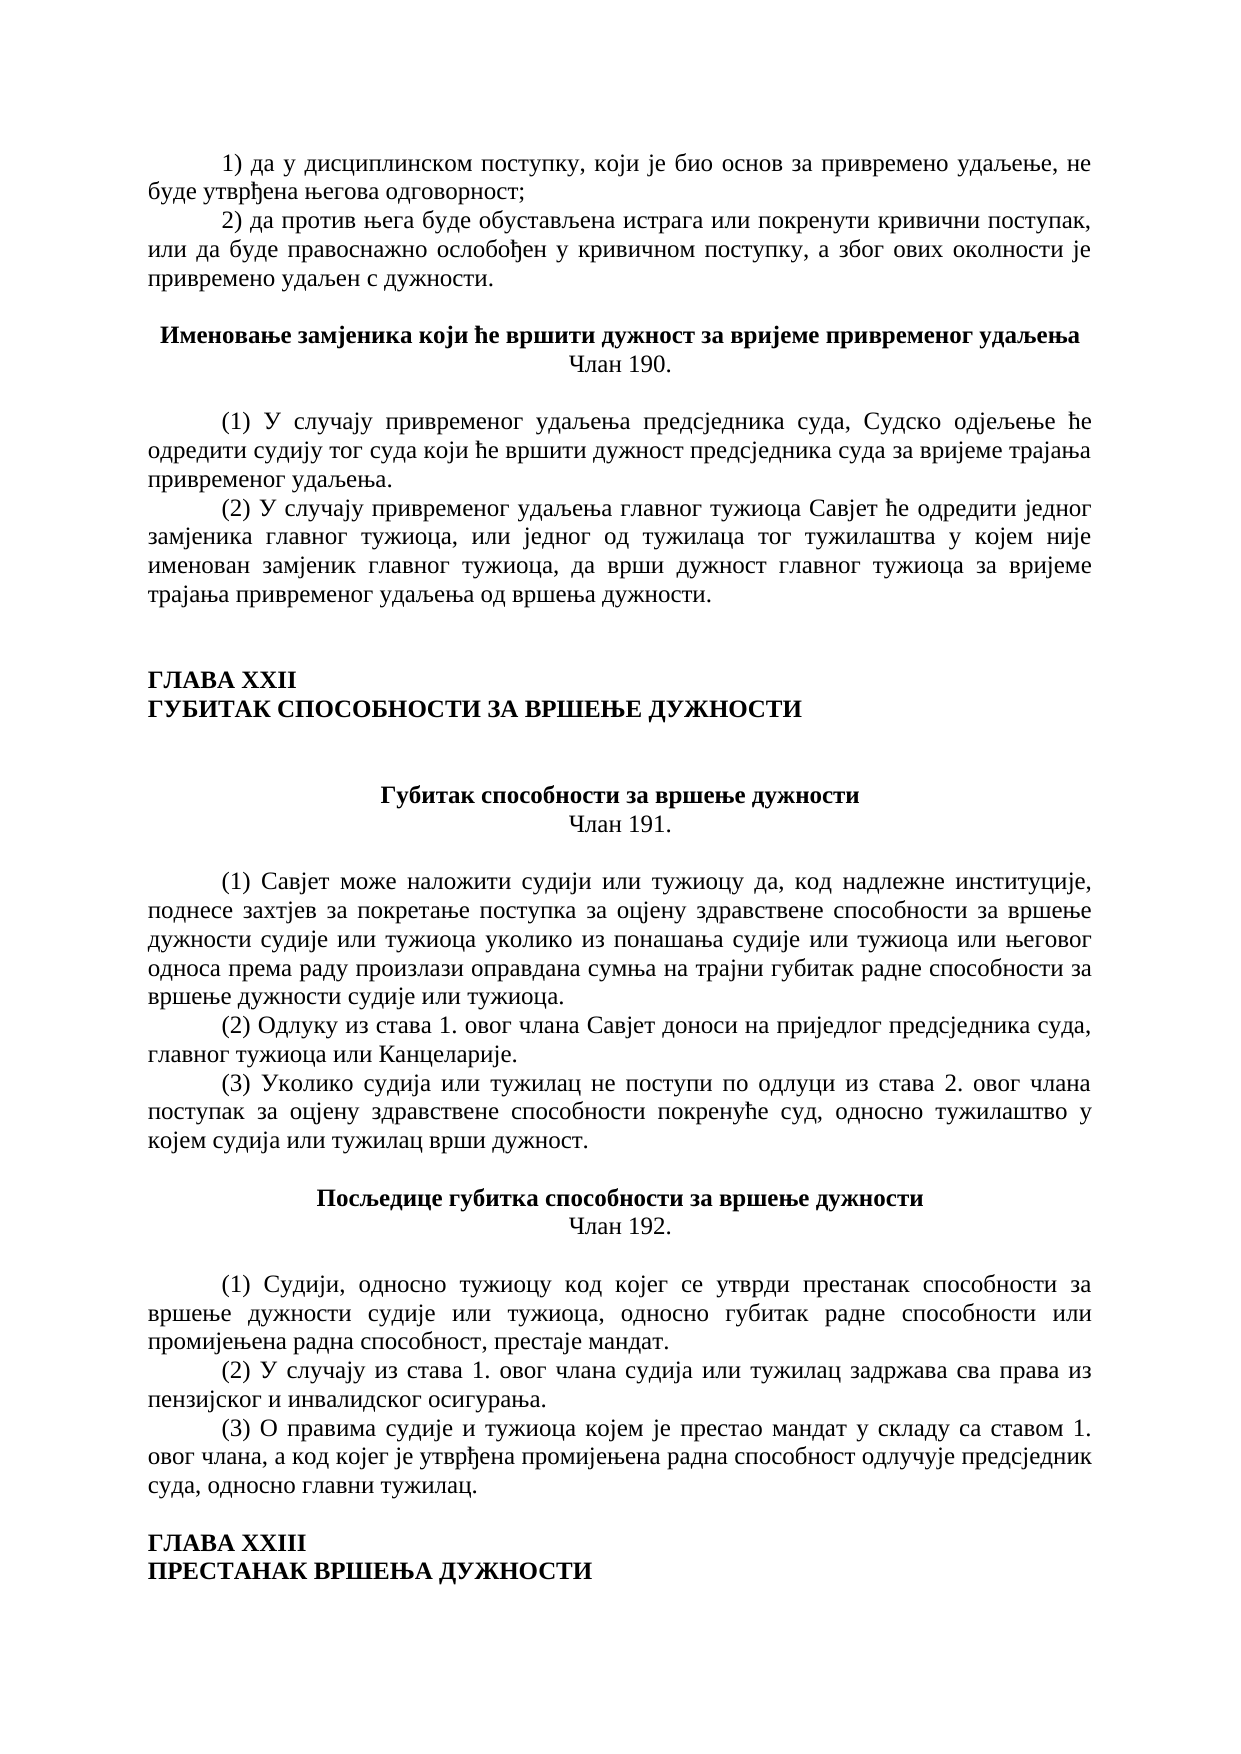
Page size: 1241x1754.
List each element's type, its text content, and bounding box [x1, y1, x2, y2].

text 2) да против њега буде обустављена истрага или покренути кривични поступак, или да буде правоснажно ослобођен у кривичном поступку, а због ових околности је привремено удаљен с дужности. [148, 205, 1093, 291]
text Посљедице губитка способности за вршење дужности [148, 1183, 1093, 1211]
text 1) да у дисциплинском поступку, који је био основ за привремено удаљење, не буде утврђена његова одговорност; [148, 148, 1093, 205]
text Губитак способности за вршење дужности [148, 780, 1093, 809]
text (1) Судији, односно тужиоцу код којег се утврди престанак способности за вршење дужности судије или тужиоца, односно губитак радне способности или промијењена радна способност, престаје мандат. [148, 1269, 1093, 1355]
text ПРЕСТАНАК ВРШЕЊА ДУЖНОСТИ [148, 1556, 1093, 1585]
text Именовање замјеника који ће вршити дужност за вријеме привременог удаљења Члан 190. [148, 320, 1093, 378]
text (2) У случају привременог удаљења главног тужиоца Савјет ће одредити једног замјеника главног тужиоца, или једног од тужилаца тог тужилаштва у којем није именован замјеник главног тужиоца, да врши дужност главног тужиоца за вријеме трајања привременог удаљења од вршења дужности. [148, 493, 1093, 608]
text Члан 192. [148, 1211, 1093, 1240]
text (2) У случају из става 1. овог члана судија или тужилац задржава сва права из пензијског и инвалидског осигурања. [148, 1355, 1093, 1413]
text ГЛАВА XXII [148, 665, 1093, 694]
text ГУБИТАК СПОСОБНОСТИ ЗА ВРШЕЊЕ ДУЖНОСТИ [148, 694, 1093, 723]
text (3) О правима судије и тужиоца којем је престао мандат у складу са ставом 1. овог члана, а код којег је утврђена промијењена радна способност одлучује предсједник суда, односно главни тужилац. [148, 1413, 1093, 1499]
text (1) Савјет може наложити судији или тужиоцу да, код надлежне институције, поднесе захтјев за покретање поступка за оцјену здравствене способности за вршење дужности судије или тужиоца уколико из понашања судије или тужиоца или његовог односа према раду произлази оправдана сумња на трајни губитак радне способности за вршење дужности судије или тужиоца. [148, 866, 1093, 1010]
text (2) Одлуку из става 1. овог члана Савјет доноси на приједлог предсједника суда, главног тужиоца или Канцеларије. [148, 1010, 1093, 1068]
text ГЛАВА XXIII [148, 1528, 1093, 1556]
text Члан 191. [148, 809, 1093, 838]
text (1) У случају привременог удаљења предсједника суда, Судско одјељење ће одредити судију тог суда који ће вршити дужност предсједника суда за вријеме трајања привременог удаљења. [148, 406, 1093, 493]
text (3) Уколико судија или тужилац не поступи по одлуци из става 2. овог члана поступак за оцјену здравствене способности покренуће суд, односно тужилаштво у којем судија или тужилац врши дужност. [148, 1068, 1093, 1154]
